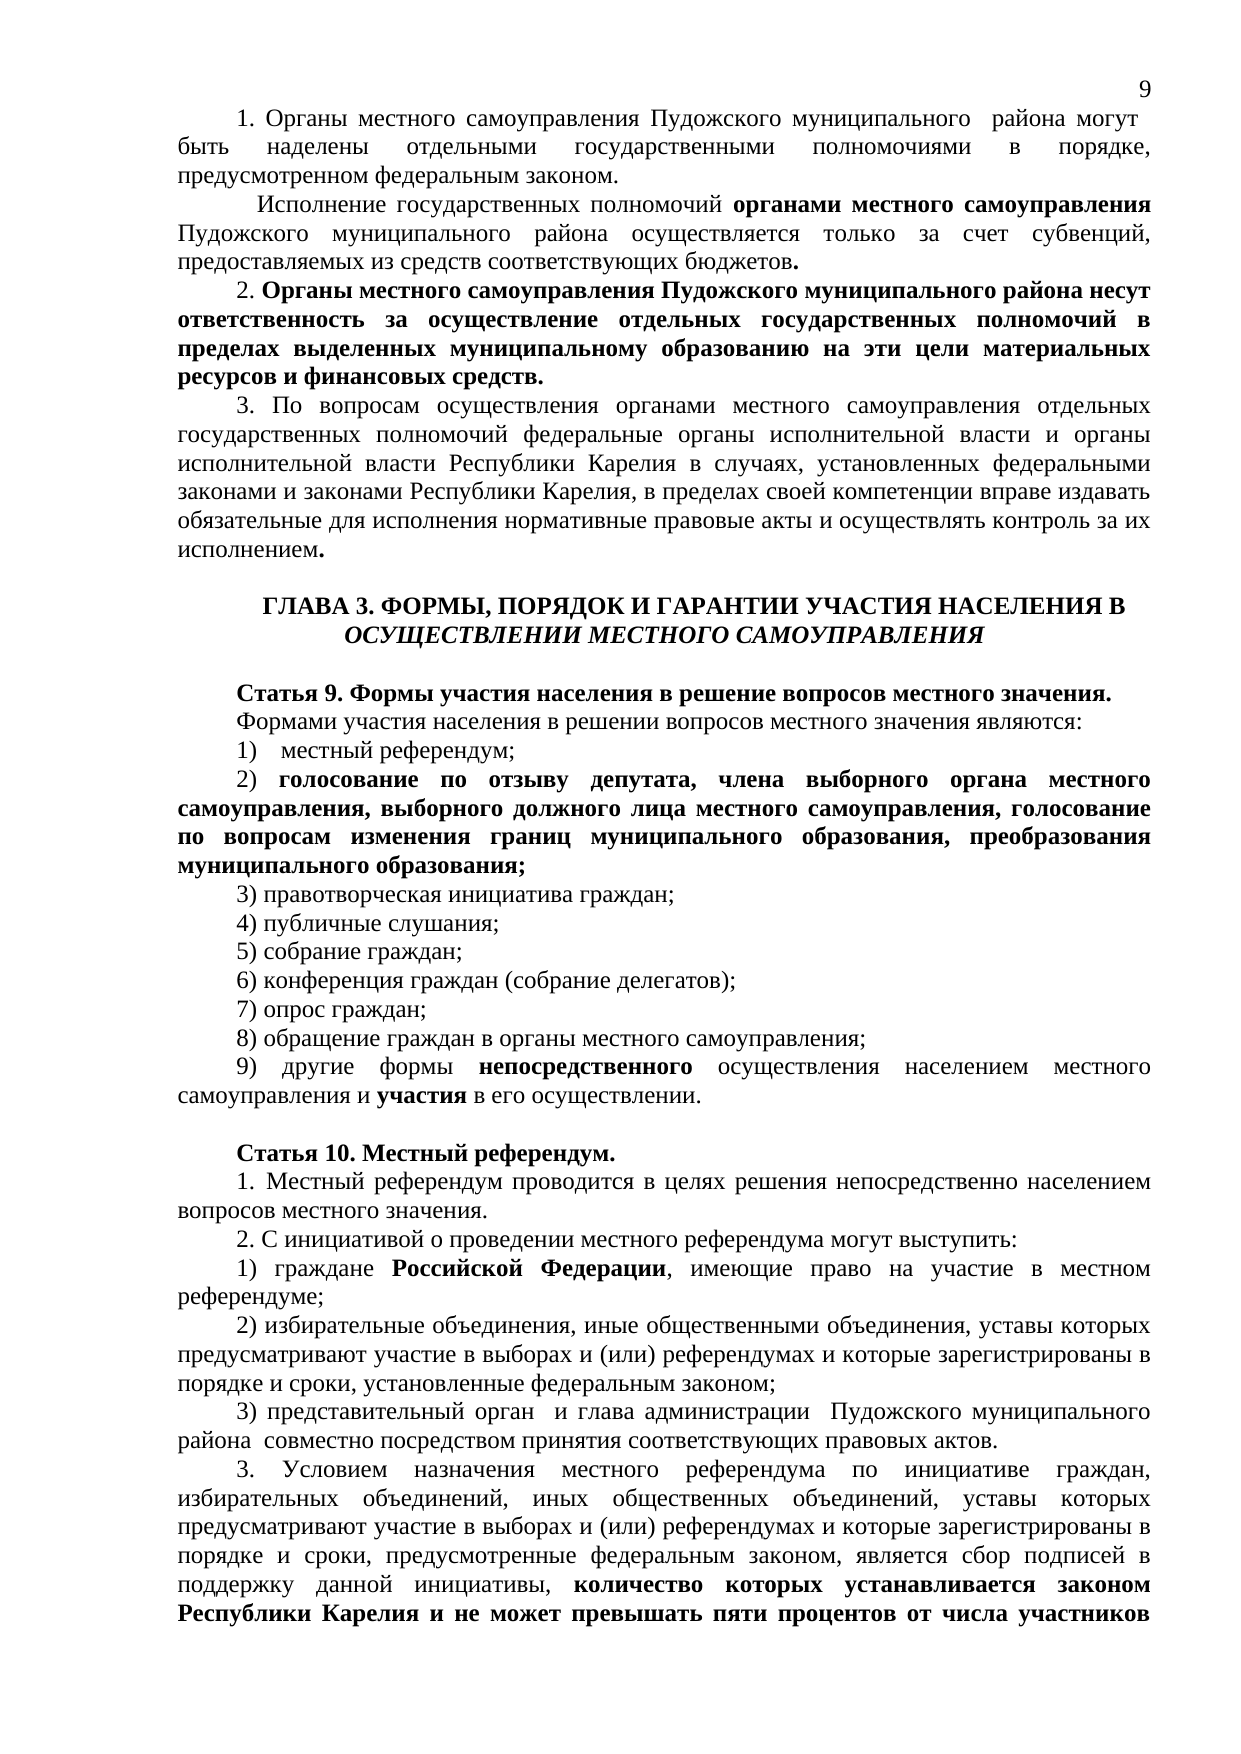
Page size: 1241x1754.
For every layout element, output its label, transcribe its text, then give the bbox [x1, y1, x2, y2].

text 9) другие формы непосредственного осуществления населением местного самоуправления и участия в его осуществлении. [177, 1051, 1152, 1109]
text 3. По вопросам осуществления органами местного самоуправления отдельных государственных полномочий федеральные органы исполнительной власти и органы исполнительной власти Республики Карелия в случаях, установленных федеральными законами и законами Республики Карелия, в пределах своей компетенции вправе издавать обязательные для исполнения нормативные правовые акты и осуществлять контроль за их исполнением. [177, 390, 1152, 563]
list Местный референдум проводится в целях решения непосредственно населением вопросов местного значения. [177, 1166, 1152, 1224]
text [177, 1454, 1152, 1626]
text ГЛАВА 3. ФОРМЫ, ПОРЯДОК И ГАРАНТИИ УЧАСТИЯ НАСЕЛЕНИЯ В ОСУЩЕСТВЛЕНИИ МЕСТНОГО САМОУПРАВЛЕНИЯ [177, 591, 1152, 649]
text 5) собрание граждан; [177, 936, 1152, 965]
text 2) голосование по отзыву депутата, члена выборного органа местного самоуправления, выборного должного лица местного самоуправления, голосование по вопросам изменения границ муниципального образования, преобразования муниципального образования; [177, 764, 1152, 879]
text 8) обращение граждан в органы местного самоуправления; [177, 1023, 1152, 1051]
text 2. Органы местного самоуправления Пудожского муниципального района несут ответственность за осуществление отдельных государственных полномочий в пределах выделенных муниципальному образованию на эти цели материальных ресурсов и финансовых средств. [177, 275, 1152, 390]
list местный референдум; [177, 735, 1152, 764]
text 3) представительный орган и глава администрации Пудожского муниципального района совместно посредством принятия соответствующих правовых актов. [177, 1396, 1152, 1454]
text Формами участия населения в решении вопросов местного значения являются: [177, 706, 1152, 735]
text 7) опрос граждан; [177, 994, 1152, 1023]
text 4) публичные слушания; [177, 908, 1152, 936]
subtitle Статья 9. Формы участия населения в решение вопросов местного значения. [177, 678, 1152, 706]
text Статья 10. Местный референдум. [177, 1138, 1152, 1166]
text 6) конференция граждан (собрание делегатов); [177, 965, 1152, 994]
text 1) граждане Российской Федерации, имеющие право на участие в местном референдуме; [177, 1253, 1152, 1310]
text Исполнение государственных полномочий органами местного самоуправления Пудожского муниципального района осуществляется только за счет субвенций, предоставляемых из средств соответствующих бюджетов. [177, 189, 1152, 275]
text 2) избирательные объединения, иные общественными объединения, уставы которых предусматривают участие в выборах и (или) референдумах и которые зарегистрированы в порядке и сроки, установленные федеральным законом; [177, 1310, 1152, 1396]
text 3) правотворческая инициатива граждан; [177, 879, 1152, 908]
text 2. С инициативой о проведении местного референдума могут выступить: [177, 1224, 1152, 1253]
text 1. Органы местного самоуправления Пудожского муниципального района могут быть наделены отдельными государственными полномочиями в порядке, предусмотренном федеральным законом. [177, 103, 1152, 189]
